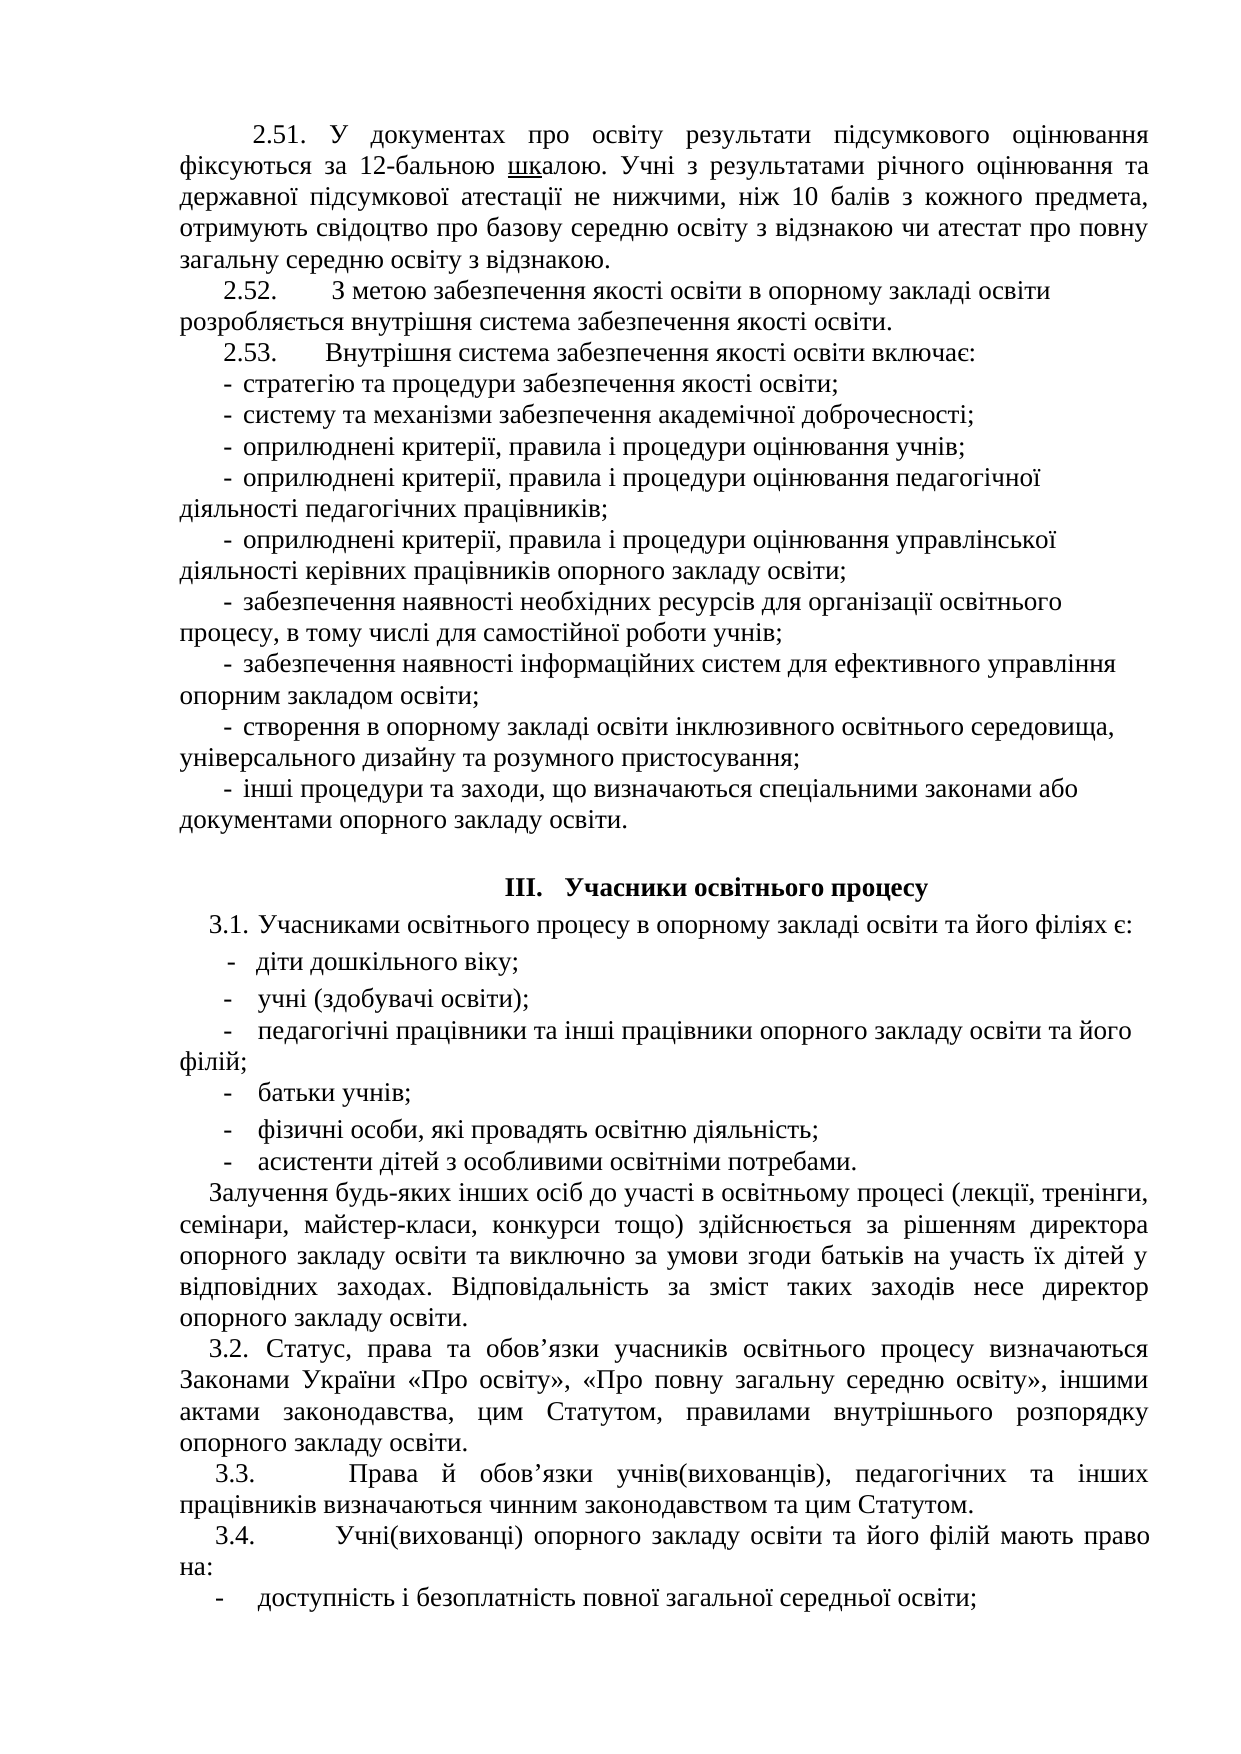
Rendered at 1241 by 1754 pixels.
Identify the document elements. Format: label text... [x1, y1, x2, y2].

list Права й обов’язки учнів(вихованців), педагогічних та інших працівників визначаються чинним законодавством та цим Статутом. [179, 1457, 1149, 1519]
list Учні(вихованці) опорного закладу освіти та його філій мають право на: [179, 1519, 1152, 1581]
list систему та механізми забезпечення академічної доброчесності; [179, 398, 1152, 429]
list педагогічні працівники та інші працівники опорного закладу освіти та його філій; [179, 1014, 1149, 1076]
list забезпечення наявності інформаційних систем для ефективного управління опорним закладом освіти; [179, 648, 1149, 710]
list Внутрішня система забезпечення якості освіти включає: [179, 336, 1152, 367]
list Учасники освітнього процесу [504, 871, 1152, 902]
text 2.51. У документах про освіту результати підсумкового оцінювання фіксуються за 12-бальною шкалою. Учні з результатами річного оцінювання та державної підсумкової атестації не нижчими, ніж 10 балів з кожного предмета, отримують свідоцтво про базову середню освіту з відзнакою чи атестат про повну загальну середню освіту з відзнакою. [179, 118, 1149, 274]
list Учасниками освітнього процесу в опорному закладі освіти та його філіях є: [179, 908, 1152, 939]
list оприлюднені критерії, правила і процедури оцінювання учнів; [179, 429, 1152, 461]
list учні (здобувачі освіти); [179, 982, 1152, 1013]
text - діти дошкільного віку; [179, 945, 1152, 976]
list стратегію та процедури забезпечення якості освіти; [179, 367, 1152, 398]
list асистенти дітей з особливими освітніми потребами. [179, 1145, 1152, 1177]
list оприлюднені критерії, правила і процедури оцінювання педагогічної діяльності педагогічних працівників; [179, 461, 1149, 523]
text Залучення будь-яких інших осіб до участі в освітньому процесі (лекції, тренінги, семінари, майстер-класи, конкурси тощо) здійснюється за рішенням директора опорного закладу освіти та виключно за умови згоди батьків на участь їх дітей у відповідних заходах. Відповідальність за зміст таких заходів несе директор опорного закладу освіти. [179, 1177, 1149, 1332]
list інші процедури та заходи, що визначаються спеціальними законами або документами опорного закладу освіти. [179, 772, 1149, 834]
list доступність і безоплатність повної загальної середньої освіти; [179, 1581, 1152, 1613]
list З метою забезпечення якості освіти в опорному закладі освіти розробляється внутрішня система забезпечення якості освіти. [179, 274, 1149, 336]
list оприлюднені критерії, правила і процедури оцінювання управлінської діяльності керівних працівників опорного закладу освіти; [179, 523, 1149, 585]
list створення в опорному закладі освіти інклюзивного освітнього середовища, універсального дизайну та розумного пристосування; [179, 710, 1149, 772]
list фізичні особи, які провадять освітню діяльність; [179, 1113, 1152, 1144]
list батьки учнів; [179, 1076, 1152, 1107]
list забезпечення наявності необхідних ресурсів для організації освітнього процесу, в тому числі для самостійної роботи учнів; [179, 585, 1149, 648]
list Статус, права та обов’язки учасників освітнього процесу визначаються Законами України «Про освіту», «Про повну загальну середню освіту», іншими актами законодавства, цим Статутом, правилами внутрішнього розпорядку опорного закладу освіти. [179, 1332, 1149, 1457]
